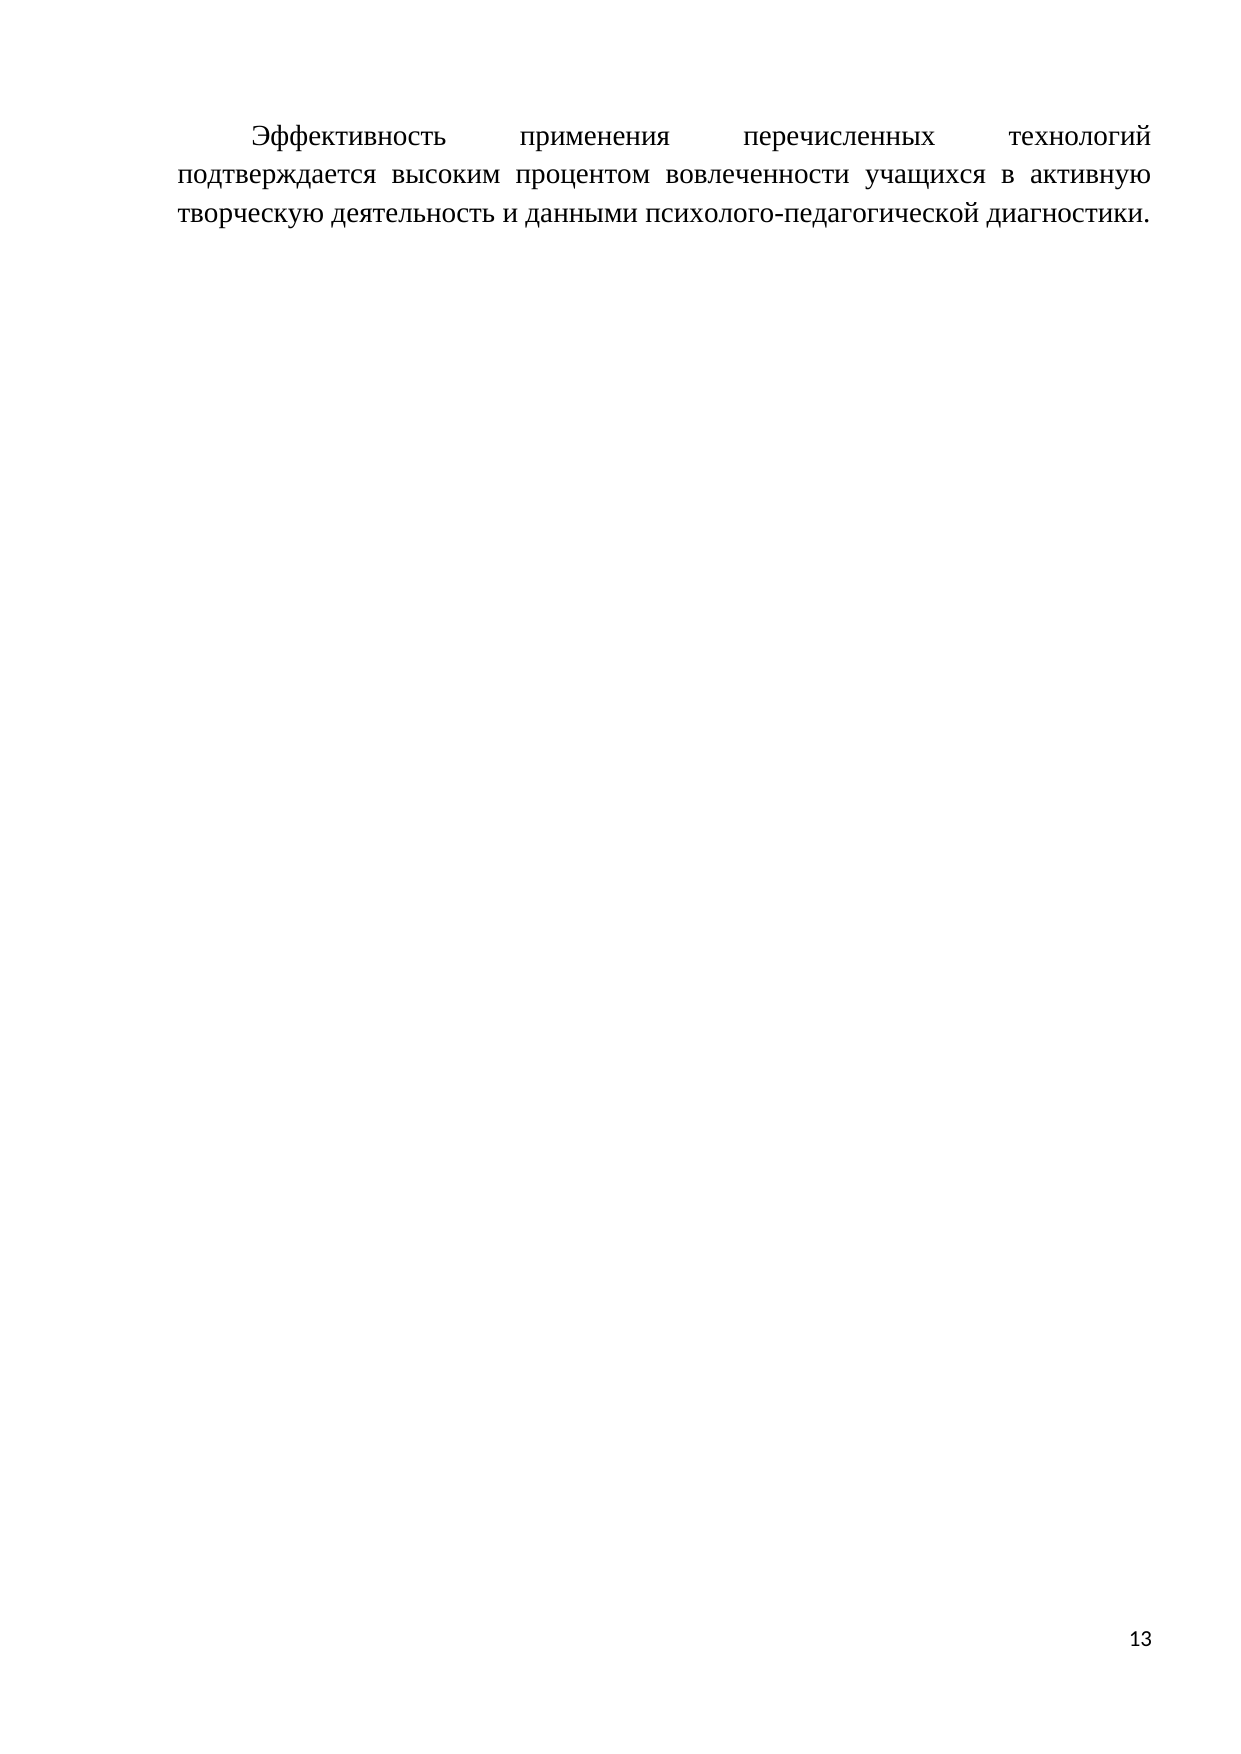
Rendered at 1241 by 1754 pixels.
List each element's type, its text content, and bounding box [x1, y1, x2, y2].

text Эффективность применения перечисленных технологий подтверждается высоким процентом вовлеченности учащихся в активную творческую деятельность и данными психолого-педагогической диагностики. [177, 118, 1152, 229]
